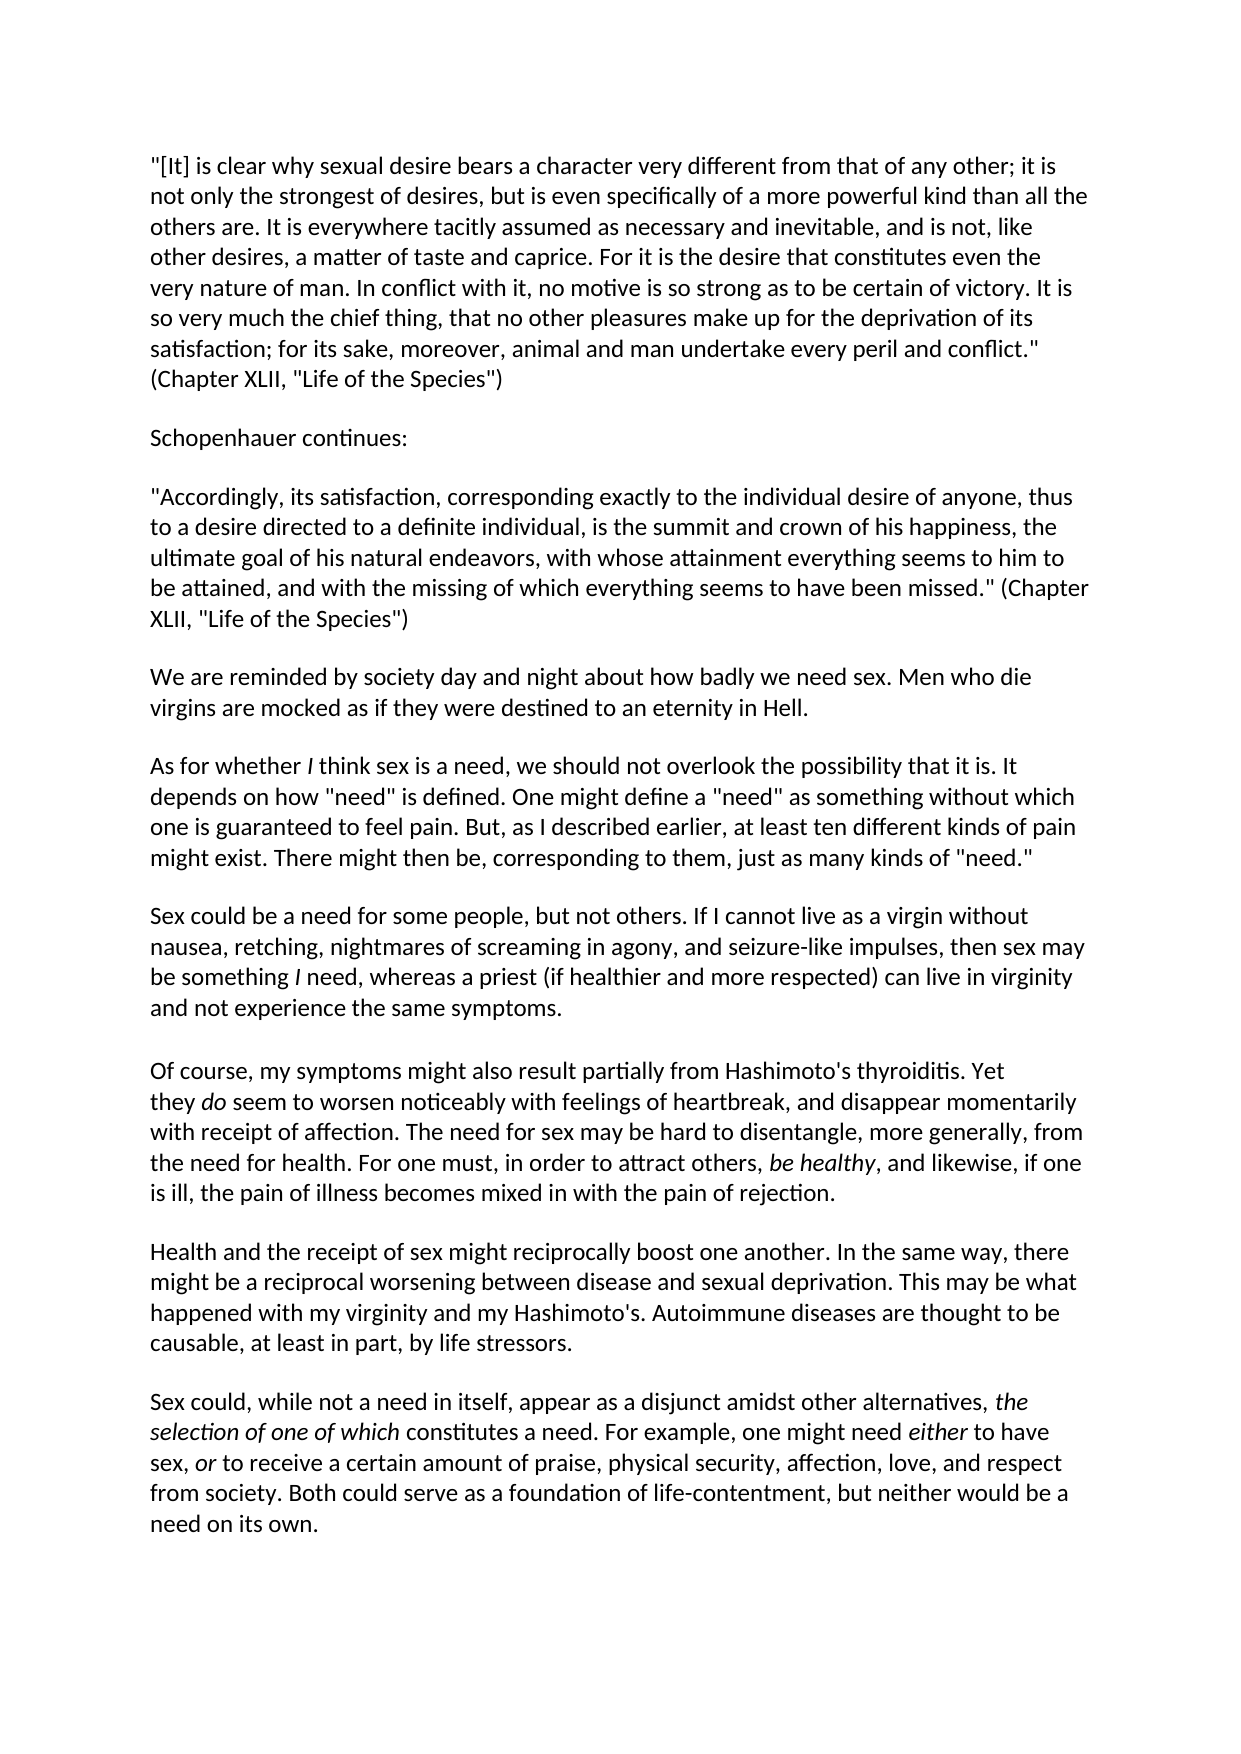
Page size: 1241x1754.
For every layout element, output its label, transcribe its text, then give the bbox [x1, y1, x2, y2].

text Sex could be a need for some people, but not others. If I cannot live as a virgin without nausea, retching, nightmares of screaming in agony, and seizure-like impulses, then sex may be something I need, whereas a priest (if healthier and more respected) can live in virginity and not experience the same symptoms. [150, 901, 1090, 1023]
text As for whether I think sex is a need, we should not overlook the possibility that it is. It depends on how "need" is defined. One might define a "need" as something without which one is guaranteed to feel pain. But, as I described earlier, at least ten different kinds of pain might exist. There might then be, corresponding to them, just as many kinds of "need." [150, 750, 1090, 901]
text "[It] is clear why sexual desire bears a character very different from that of any other; it is not only the strongest of desires, but is even specifically of a more powerful kind than all the others are. It is everywhere tacitly assumed as necessary and inevitable, and is not, like other desires, a matter of taste and caprice. For it is the desire that constitutes even the very nature of man. In conflict with it, no motive is so strong as to be certain of victory. It is so very much the chief thing, that no other pleasures make up for the deprivation of its satisfaction; for its sake, moreover, animal and man undertake every peril and conflict." (Chapter XLII, "Life of the Species") [150, 150, 1090, 422]
text We are reminded by society day and night about how badly we need sex. Men who die virgins are mocked as if they were destined to an eternity in Hell. [150, 661, 1090, 750]
text Health and the receipt of sex might reciprocally boost one another. In the same way, there might be a reciprocal worsening between disease and sexual deprivation. This may be what happened with my virginity and my Hashimoto's. Autoimmune diseases are thought to be causable, at least in part, by life stressors. [150, 1236, 1090, 1386]
text Of course, my symptoms might also result partially from Hashimoto's thyroiditis. Yet they do seem to worsen noticeably with feelings of heartbreak, and disappear momentarily with receipt of affection. The need for sex may be hard to disentangle, more generally, from the need for health. For one must, in order to attract others, be healthy, and likewise, if one is ill, the pain of illness becomes mixed in with the pain of rejection. [150, 1055, 1090, 1236]
text "Accordingly, its satisfaction, corresponding exactly to the individual desire of anyone, thus to a desire directed to a definite individual, is the summit and crown of his happiness, the ultimate goal of his natural endeavors, with whose attainment everything seems to him to be attained, and with the missing of which everything seems to have been missed." (Chapter XLII, "Life of the Species") [150, 481, 1090, 661]
text Schopenhauer continues: [150, 422, 1090, 481]
text Sex could, while not a need in itself, appear as a disjunct amidst other alternatives, the selection of one of which constitutes a need. For example, one might need either to have sex, or to receive a certain amount of praise, physical security, affection, love, and respect from society. Both could serve as a foundation of life-contentment, but neither would be a need on its own. [150, 1386, 1090, 1538]
